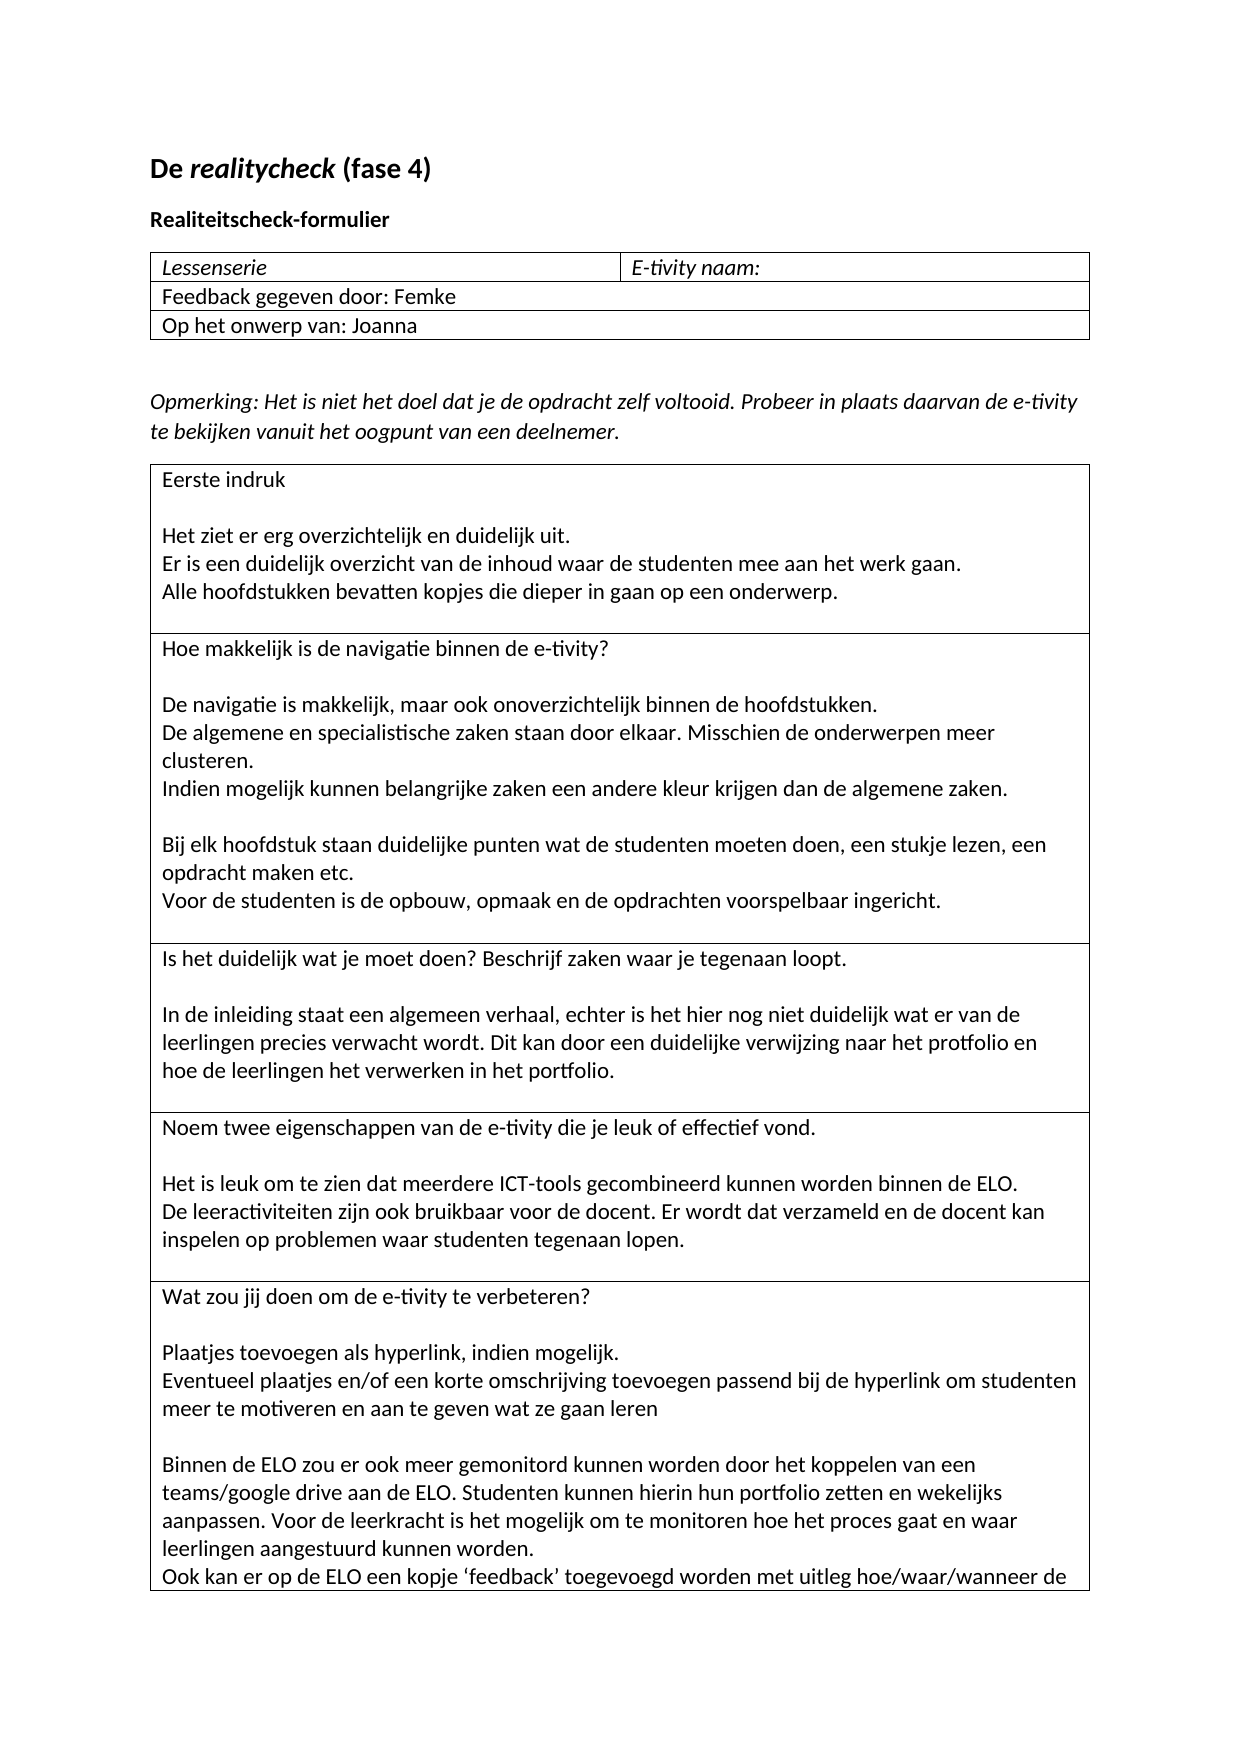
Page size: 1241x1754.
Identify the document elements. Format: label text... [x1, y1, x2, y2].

table_header Eerste indruk Het ziet er erg overzichtelijk en duidelijk uit. Er is een duidelijk overzicht van de inhoud waar de studenten mee aan het werk gaan. Alle hoofdstukken bevatten kopjes die dieper in gaan op een onderwerp. [151, 465, 1089, 633]
table_header Lessenserie [151, 253, 620, 281]
table_cell Is het duidelijk wat je moet doen? Beschrijf zaken waar je tegenaan loopt. In de inleiding staat een algemeen verhaal, echter is het hier nog niet duidelijk wat er van de leerlingen precies verwacht wordt. Dit kan door een duidelijke verwijzing naar het protfolio en hoe de leerlingen het verwerken in het portfolio. [151, 944, 1089, 1112]
table_header E-tivity naam: [621, 253, 1089, 281]
table_cell Noem twee eigenschappen van de e-tivity die je leuk of effectief vond. Het is leuk om te zien dat meerdere ICT-tools gecombineerd kunnen worden binnen de ELO. De leeractiviteiten zijn ook bruikbaar voor de docent. Er wordt dat verzameld en de docent kan inspelen op problemen waar studenten tegenaan lopen. [151, 1113, 1089, 1281]
text Realiteitscheck-formulier [150, 205, 1090, 233]
table_cell Hoe makkelijk is de navigatie binnen de e-tivity? De navigatie is makkelijk, maar ook onoverzichtelijk binnen de hoofdstukken. De algemene en specialistische zaken staan door elkaar. Misschien de onderwerpen meer clusteren. Indien mogelijk kunnen belangrijke zaken een andere kleur krijgen dan de algemene zaken. Bij elk hoofdstuk staan duidelijke punten wat de studenten moeten doen, een stukje lezen, een opdracht maken etc. Voor de studenten is de opbouw, opmaak en de opdrachten voorspelbaar ingericht. [151, 634, 1089, 943]
text Opmerking: Het is niet het doel dat je de opdracht zelf voltooid. Probeer in plaats daarvan de e-tivity te bekijken vanuit het oogpunt van een deelnemer. [150, 387, 1090, 445]
table_cell Op het onwerp van: Joanna [151, 311, 1089, 339]
table_cell Feedback gegeven door: Femke [151, 282, 1089, 310]
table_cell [151, 1282, 1089, 1590]
text De realitycheck (fase 4) [150, 150, 1090, 186]
